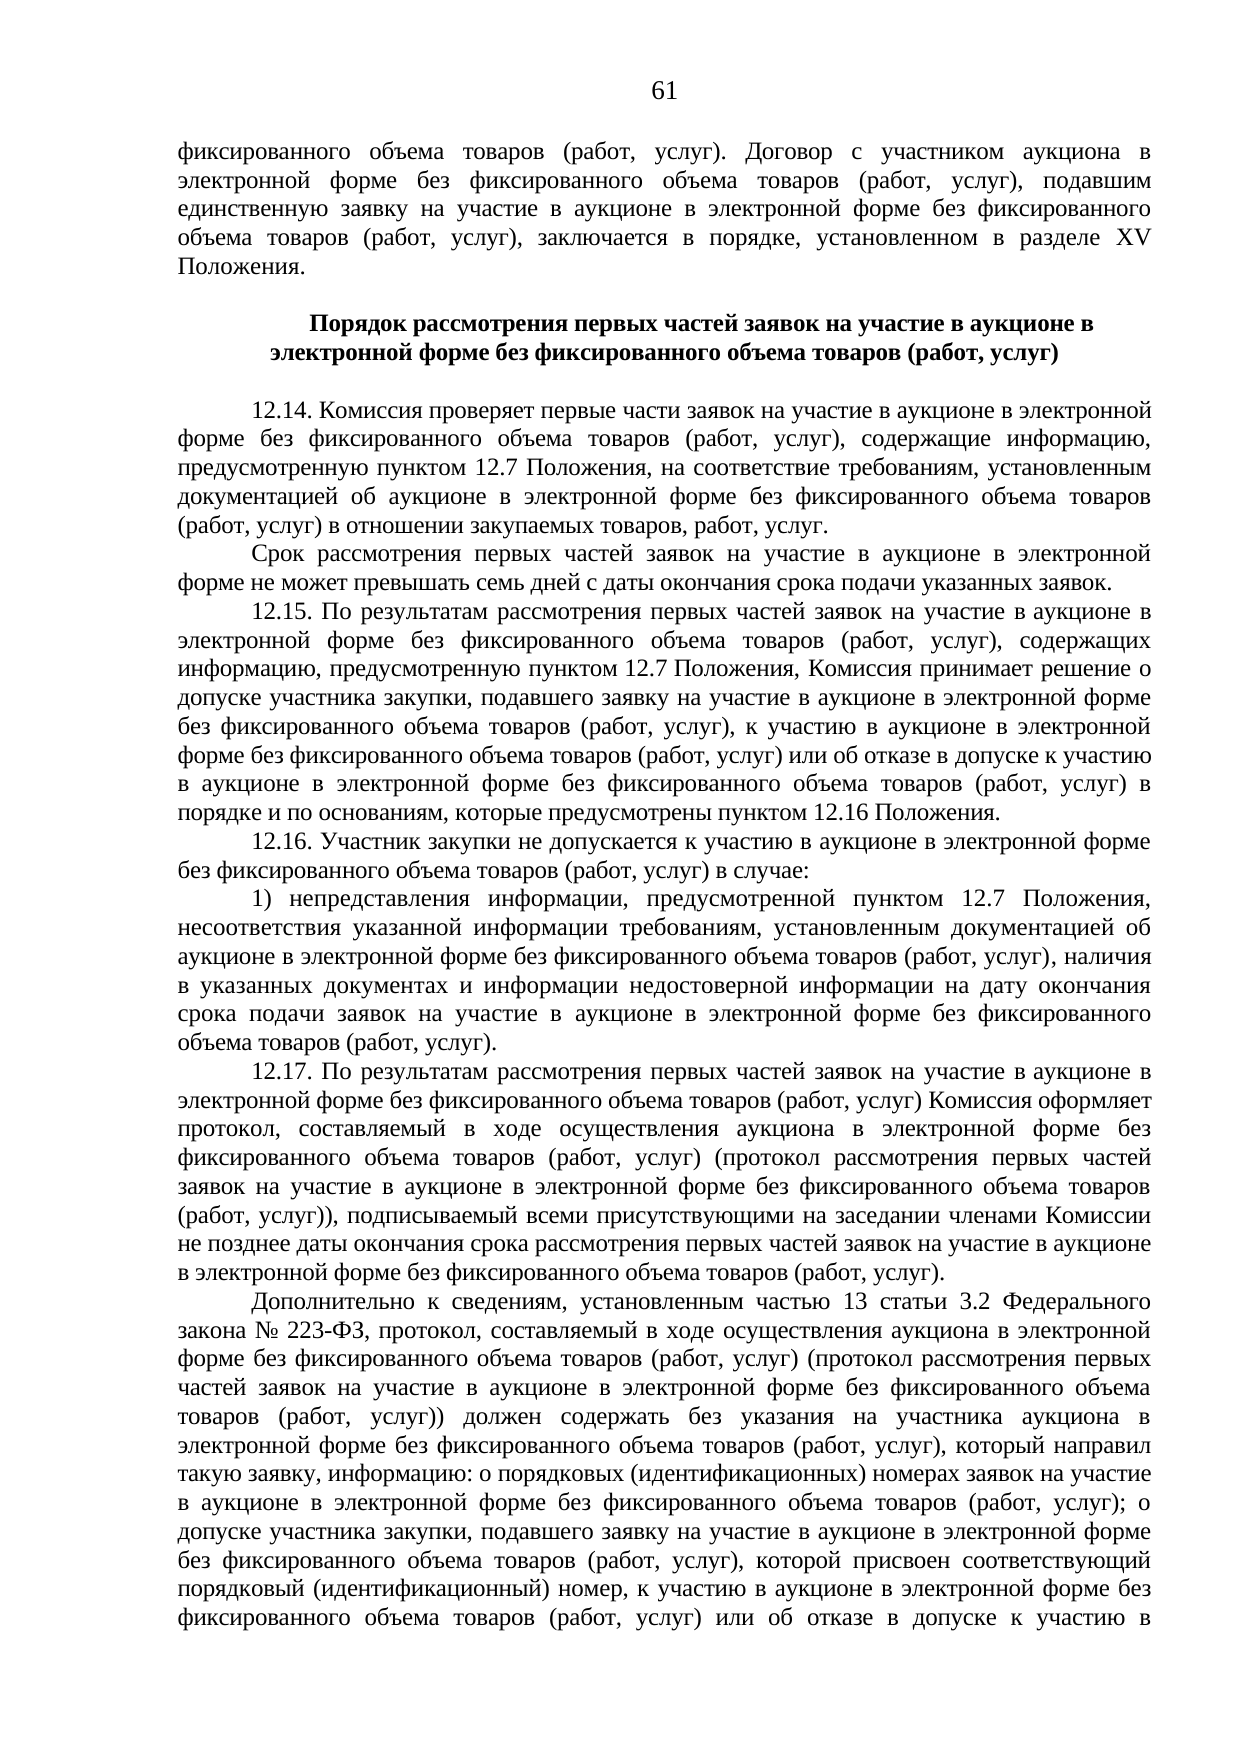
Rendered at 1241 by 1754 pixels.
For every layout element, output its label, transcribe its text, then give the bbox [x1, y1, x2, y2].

text 1) непредставления информации, предусмотренной пунктом 12.7 Положения, несоответствия указанной информации требованиям, установленным документацией об аукционе в электронной форме без фиксированного объема товаров (работ, услуг), наличия в указанных документах и информации недостоверной информации на дату окончания срока подачи заявок на участие в аукционе в электронной форме без фиксированного объема товаров (работ, услуг). [177, 883, 1152, 1056]
text 12.15. По результатам рассмотрения первых частей заявок на участие в аукционе в электронной форме без фиксированного объема товаров (работ, услуг), содержащих информацию, предусмотренную пунктом 12.7 Положения, Комиссия принимает решение о допуске участника закупки, подавшего заявку на участие в аукционе в электронной форме без фиксированного объема товаров (работ, услуг), к участию в аукционе в электронной форме без фиксированного объема товаров (работ, услуг) или об отказе в допуске к участию в аукционе в электронной форме без фиксированного объема товаров (работ, услуг) в порядке и по основаниям, которые предусмотрены пунктом 12.16 Положения. [177, 596, 1152, 826]
text 12.14. Комиссия проверяет первые части заявок на участие в аукционе в электронной форме без фиксированного объема товаров (работ, услуг), содержащие информацию, предусмотренную пунктом 12.7 Положения, на соответствие требованиям, установленным документацией об аукционе в электронной форме без фиксированного объема товаров (работ, услуг) в отношении закупаемых товаров, работ, услуг. [177, 395, 1152, 538]
text 12.16. Участник закупки не допускается к участию в аукционе в электронной форме без фиксированного объема товаров (работ, услуг) в случае: [177, 826, 1152, 883]
text Порядок рассмотрения первых частей заявок на участие в аукционе в электронной форме без фиксированного объема товаров (работ, услуг) [177, 308, 1152, 366]
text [177, 136, 1152, 280]
text Срок рассмотрения первых частей заявок на участие в аукционе в электронной форме не может превышать семь дней с даты окончания срока подачи указанных заявок. [177, 538, 1152, 596]
text 12.17. По результатам рассмотрения первых частей заявок на участие в аукционе в электронной форме без фиксированного объема товаров (работ, услуг) Комиссия оформляет протокол, составляемый в ходе осуществления аукциона в электронной форме без фиксированного объема товаров (работ, услуг) (протокол рассмотрения первых частей заявок на участие в аукционе в электронной форме без фиксированного объема товаров (работ, услуг)), подписываемый всеми присутствующими на заседании членами Комиссии не позднее даты окончания срока рассмотрения первых частей заявок на участие в аукционе в электронной форме без фиксированного объема товаров (работ, услуг). [177, 1056, 1152, 1286]
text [177, 1286, 1152, 1631]
